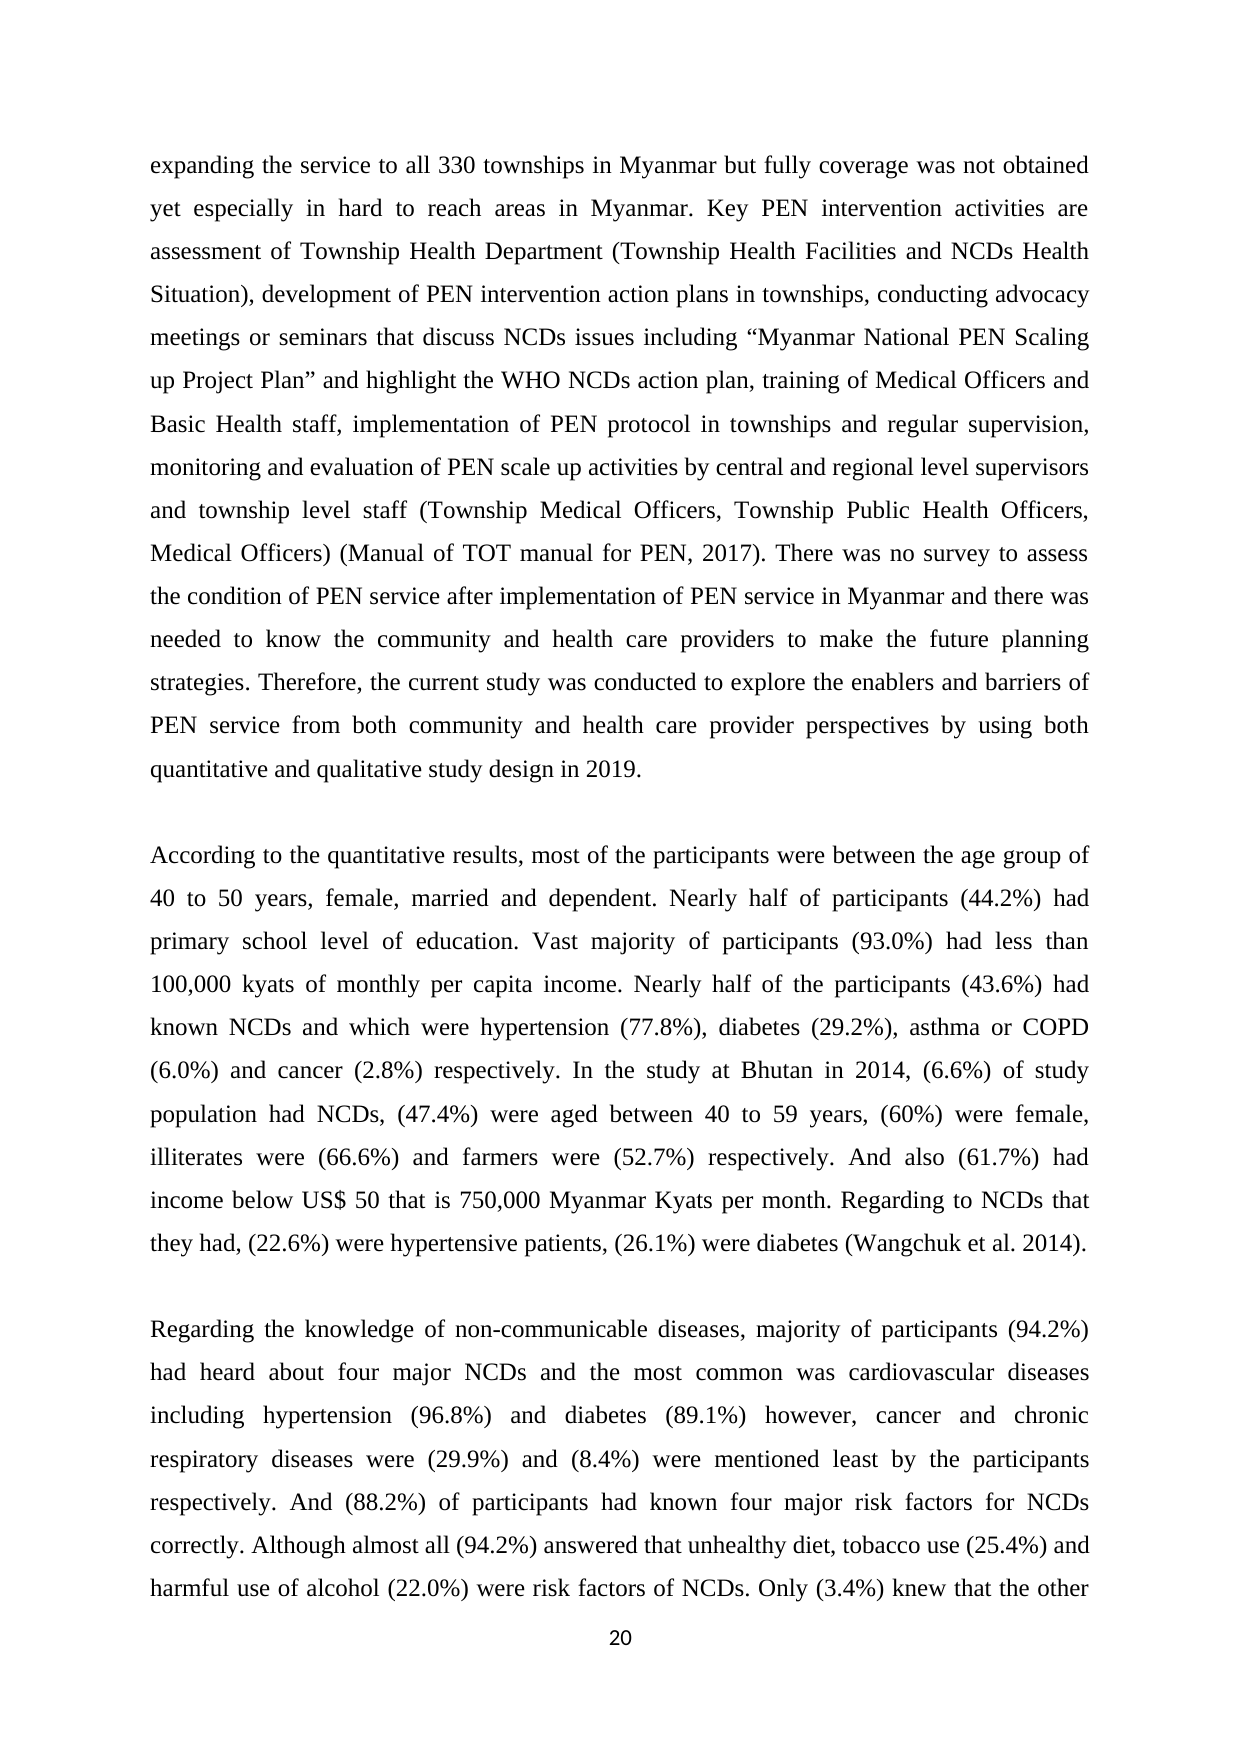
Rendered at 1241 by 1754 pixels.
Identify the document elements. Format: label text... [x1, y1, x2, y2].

text According to the quantitative results, most of the participants were between the age group of 40 to 50 years, female, married and dependent. Nearly half of participants (44.2%) had primary school level of education. Vast majority of participants (93.0%) had less than 100,000 kyats of monthly per capita income. Nearly half of the participants (43.6%) had known NCDs and which were hypertension (77.8%), diabetes (29.2%), asthma or COPD (6.0%) and cancer (2.8%) respectively. In the study at Bhutan in 2014, (6.6%) of study population had NCDs, (47.4%) were aged between 40 to 59 years, (60%) were female, illiterates were (66.6%) and farmers were (52.7%) respectively. And also (61.7%) had income below US$ 50 that is 750,000 Myanmar Kyats per month. Regarding to NCDs that they had, (22.6%) were hypertensive patients, (26.1%) were diabetes (Wangchuk et al. 2014). [150, 840, 1090, 1257]
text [150, 150, 1090, 782]
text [150, 1314, 1090, 1602]
